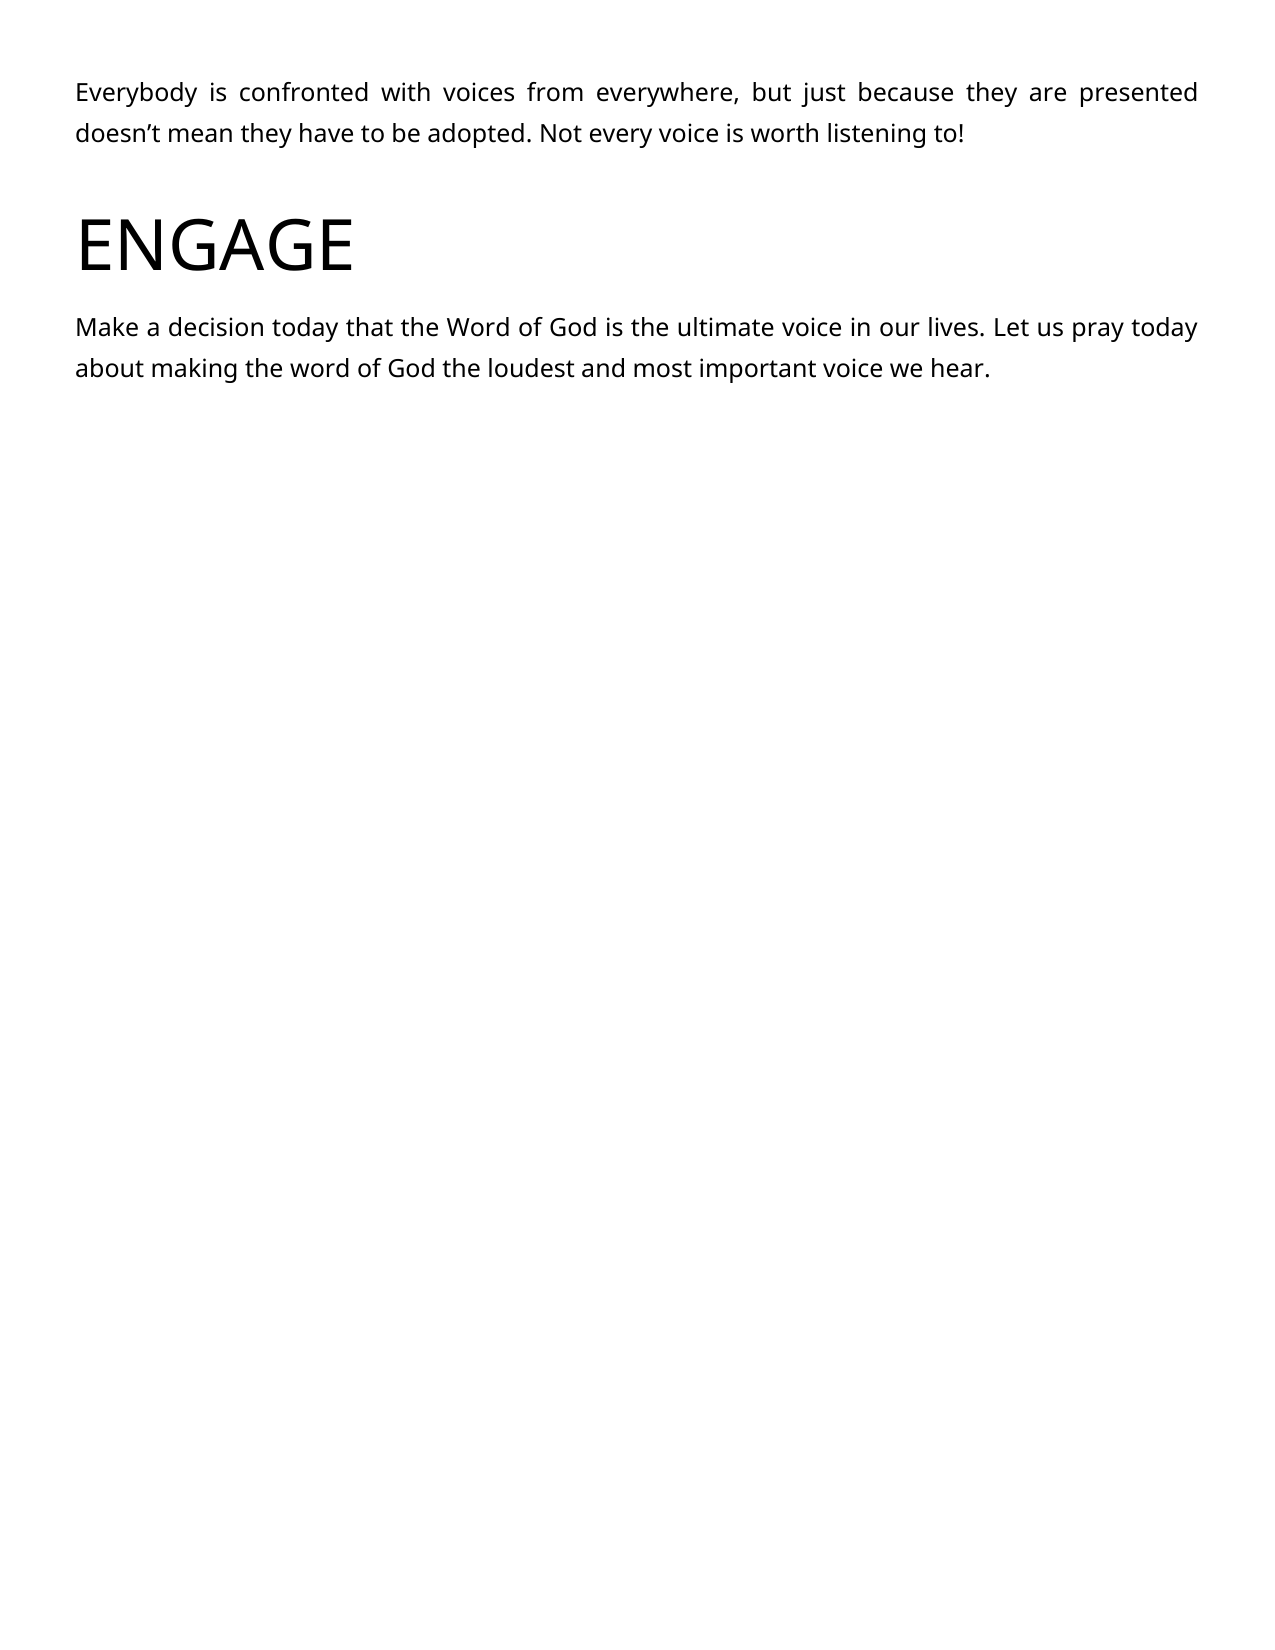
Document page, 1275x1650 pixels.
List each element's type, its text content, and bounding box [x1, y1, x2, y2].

text Make a decision today that the Word of God is the ultimate voice in our lives. Let us pray today about making the word of God the loudest and most important voice we hear. [75, 310, 1200, 385]
text Engage [75, 194, 1200, 291]
text Everybody is confronted with voices from everywhere, but just because they are presented doesn’t mean they have to be adopted. Not every voice is worth listening to! [75, 75, 1200, 150]
